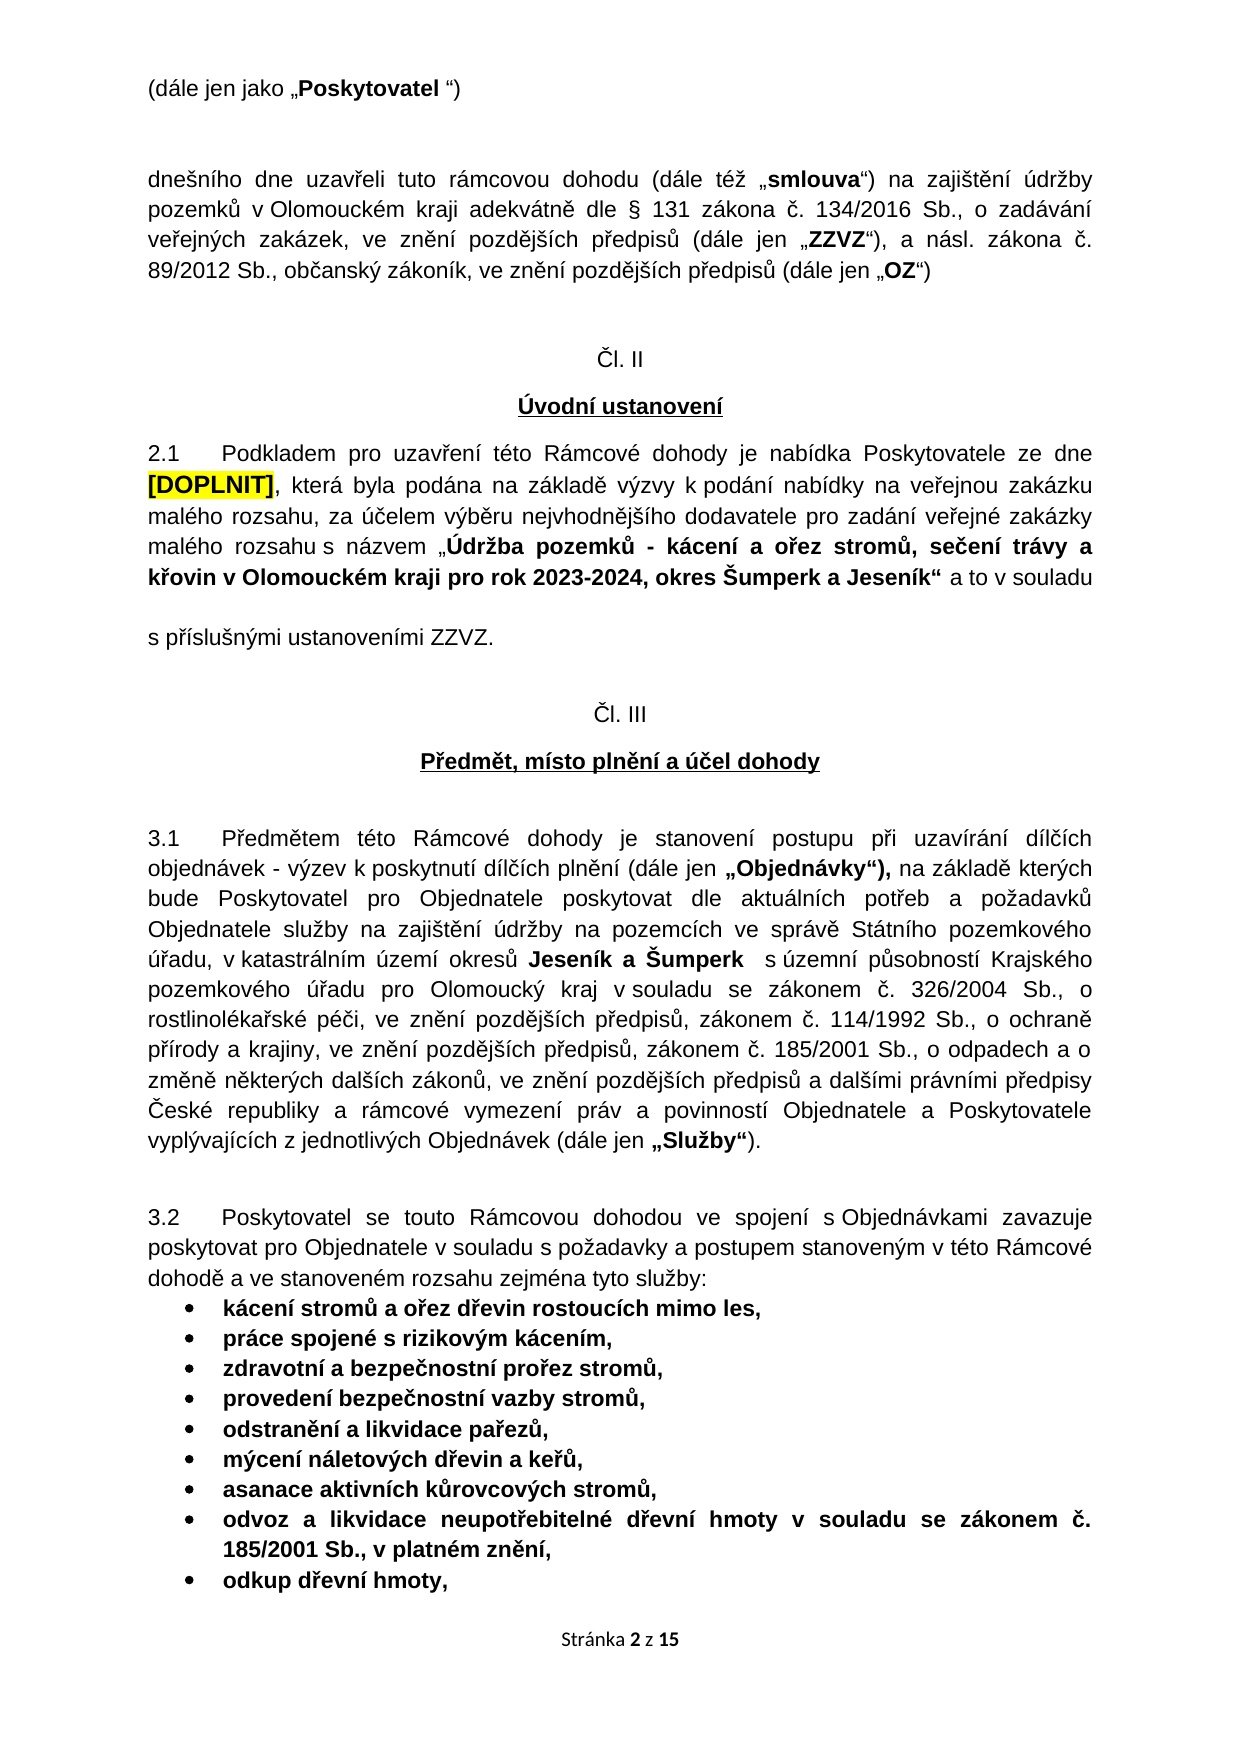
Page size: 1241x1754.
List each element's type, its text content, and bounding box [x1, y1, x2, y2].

list asanace aktivních kůrovcových stromů, [185, 1476, 1092, 1502]
text Čl. II [148, 346, 1093, 372]
text Úvodní ustanovení [148, 393, 1093, 419]
text Čl. III [148, 701, 1093, 727]
list Předmětem této Rámcové dohody je stanovení postupu při uzavírání dílčích objednávek - výzev k poskytnutí dílčích plnění (dále jen „Objednávky“), na základě kterých bude Poskytovatel pro Objednatele poskytovat dle aktuálních potřeb a požadavků Objednatele služby na zajištění údržby na pozemcích ve správě Státního pozemkového úřadu, v katastrálním území okresů Jeseník a Šumperk s územní působností Krajského pozemkového úřadu pro Olomoucký kraj v souladu se zákonem č. 326/2004 Sb., o rostlinolékařské péči, ve znění pozdějších předpisů, zákonem č. 114/1992 Sb., o ochraně přírody a krajiny, ve znění pozdějších předpisů, zákonem č. 185/2001 Sb., o odpadech a o změně některých dalších zákonů, ve znění pozdějších předpisů a dalšími právními předpisy České republiky a rámcové vymezení práv a povinností Objednatele a Poskytovatele vyplývajících z jednotlivých Objednávek (dále jen „Služby“). [148, 825, 1093, 1153]
list odstranění a likvidace pařezů, [185, 1416, 1092, 1442]
text (dále jen jako „Poskytovatel “) [148, 75, 1093, 101]
list Podkladem pro uzavření této Rámcové dohody je nabídka Poskytovatele ze dne [DOPLNIT], která byla podána na základě výzvy k podání nabídky na veřejnou zakázku malého rozsahu, za účelem výběru nejvhodnějšího dodavatele pro zadání veřejné zakázky malého rozsahu s názvem „Údržba pozemků - kácení a ořez stromů, sečení trávy a křovin v Olomouckém kraji pro rok 2023-2024, okres Šumperk a Jeseník“ a to v souladu s příslušnými ustanoveními ZZVZ. [148, 440, 1093, 650]
list mýcení náletových dřevin a keřů, [185, 1446, 1092, 1472]
list odvoz a likvidace neupotřebitelné dřevní hmoty v souladu se zákonem č. 185/2001 Sb., v platném znění, [185, 1506, 1092, 1563]
list kácení stromů a ořez dřevin rostoucích mimo les, [185, 1295, 1092, 1321]
list zdravotní a bezpečnostní prořez stromů, [185, 1355, 1092, 1382]
list Poskytovatel se touto Rámcovou dohodou ve spojení s Objednávkami zavazuje poskytovat pro Objednatele v souladu s požadavky a postupem stanoveným v této Rámcové dohodě a ve stanoveném rozsahu zejména tyto služby: [148, 1204, 1093, 1291]
list provedení bezpečnostní vazby stromů, [185, 1385, 1092, 1412]
text dnešního dne uzavřeli tuto rámcovou dohodu (dále též „smlouva“) na zajištění údržby pozemků v Olomouckém kraji adekvátně dle § 131 zákona č. 134/2016 Sb., o zadávání veřejných zakázek, ve znění pozdějších předpisů (dále jen „ZZVZ“), a násl. zákona č. 89/2012 Sb., občanský zákoník, ve znění pozdějších předpisů (dále jen „OZ“) [148, 166, 1093, 283]
list práce spojené s rizikovým kácením, [185, 1325, 1092, 1351]
list odkup dřevní hmoty, [185, 1567, 1092, 1593]
subtitle Předmět, místo plnění a účel dohody [148, 748, 1093, 774]
